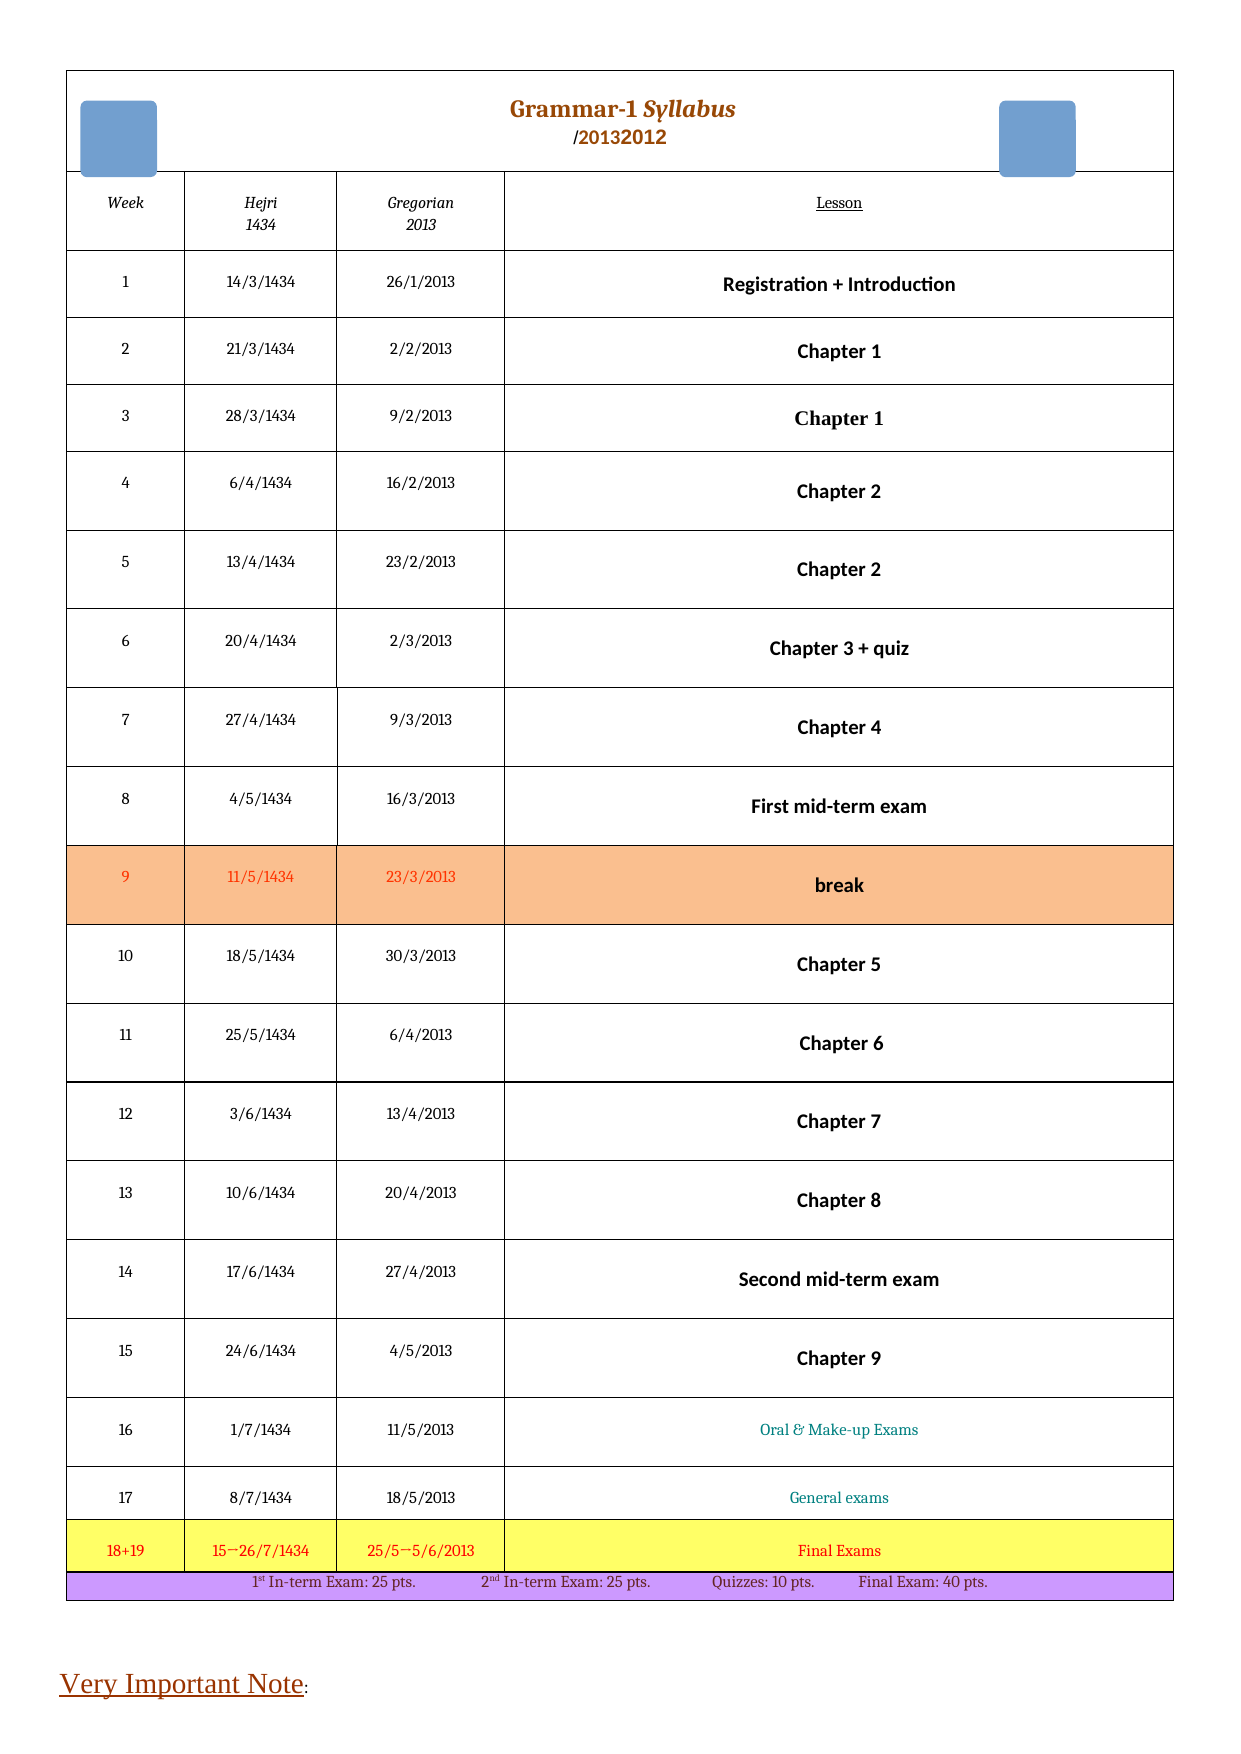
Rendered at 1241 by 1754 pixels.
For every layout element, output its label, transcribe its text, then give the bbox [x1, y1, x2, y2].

table_cell 30/3/2013 [337, 925, 504, 1003]
table_cell 7 [67, 688, 184, 766]
table_cell 24/6/1434 [185, 1319, 336, 1397]
table_cell 11/5/2013 [337, 1398, 504, 1466]
table_cell 16 [67, 1398, 184, 1466]
table_cell 12 [67, 1083, 184, 1160]
table_cell 18+19 [67, 1520, 184, 1571]
table_cell Chapter 7 [505, 1083, 1173, 1160]
table_cell 27/4/2013 [337, 1240, 504, 1318]
table_cell 18/5/2013 [337, 1467, 504, 1519]
table_cell 9/3/2013 [338, 688, 504, 766]
table_cell 10 [67, 925, 184, 1003]
table_cell 6/4/1434 [185, 452, 336, 529]
table_cell 13 [67, 1161, 184, 1239]
table_cell Chapter 1 [505, 385, 1173, 451]
table_cell Chapter 9 [505, 1319, 1173, 1397]
table_cell 2/3/2013 [337, 609, 504, 687]
table_cell Hejri 1434 [185, 172, 336, 250]
table_cell 1 [67, 251, 184, 317]
table_cell 1st In-term Exam: 25 pts. 2nd In-term Exam: 25 pts. Quizzes: 10 pts. Final Exam: 40 pts. [67, 1573, 1173, 1600]
table_cell Week [67, 172, 184, 250]
table_cell 17 [67, 1467, 184, 1519]
table_cell Chapter 1 [505, 318, 1173, 384]
table_cell 15→26/7/1434 [185, 1520, 336, 1571]
table_cell 3 [67, 385, 184, 451]
table_cell 16/2/2013 [337, 452, 504, 529]
table_cell 17/6/1434 [185, 1240, 336, 1318]
table_cell 2/2/2013 [337, 318, 504, 384]
table_cell 16/3/2013 [338, 767, 504, 845]
table_cell 25/5/1434 [185, 1004, 336, 1081]
table_cell 14 [67, 1240, 184, 1318]
table_cell First mid-term exam [505, 767, 1173, 845]
table_cell 9 [67, 846, 184, 924]
table_cell 8 [67, 767, 184, 845]
table_cell 11 [67, 1004, 184, 1081]
text Very Important Note: [59, 1666, 1181, 1699]
table_cell General exams [505, 1467, 1173, 1519]
table_cell Chapter 2 [505, 531, 1173, 608]
table_cell 13/4/2013 [337, 1083, 504, 1160]
table_cell 25/5→5/6/2013 [337, 1520, 504, 1571]
table_cell Second mid-term exam [505, 1240, 1173, 1318]
table_cell Oral & Make-up Exams [505, 1398, 1173, 1466]
table_cell 6/4/2013 [337, 1004, 504, 1081]
table_cell 8/7/1434 [185, 1467, 336, 1519]
table_cell Chapter 3 + quiz [505, 609, 1173, 687]
table_cell 4 [67, 452, 184, 529]
table_cell Chapter 5 [505, 925, 1173, 1003]
table_header Grammar-1 Syllabus 20132012/ [67, 71, 1173, 171]
table_cell 28/3/1434 [185, 385, 336, 451]
table_cell 5 [67, 531, 184, 608]
table_cell 23/3/2013 [337, 846, 504, 924]
table_cell 4/5/2013 [337, 1319, 504, 1397]
table_cell Chapter 4 [505, 688, 1173, 766]
table_cell Final Exams [505, 1520, 1173, 1571]
table_cell Chapter 8 [505, 1161, 1173, 1239]
table_cell 10/6/1434 [185, 1161, 336, 1239]
table_cell 21/3/1434 [185, 318, 336, 384]
table_cell 2 [67, 318, 184, 384]
table_cell break [505, 846, 1173, 924]
table_cell Lesson [505, 172, 1173, 250]
table_cell 13/4/1434 [185, 531, 336, 608]
table_cell 26/1/2013 [337, 251, 504, 317]
table_cell 20/4/1434 [185, 609, 336, 687]
table_cell 27/4/1434 [185, 688, 337, 766]
table_cell Registration + Introduction [505, 251, 1173, 317]
table_cell Chapter 2 [505, 452, 1173, 529]
table_cell Gregorian 2013 [337, 172, 504, 250]
table_cell 18/5/1434 [185, 925, 336, 1003]
table_cell 3/6/1434 [185, 1083, 336, 1160]
table_cell Chapter 6 [505, 1004, 1173, 1081]
table_cell 6 [67, 609, 184, 687]
table_cell 9/2/2013 [337, 385, 504, 451]
table_cell 20/4/2013 [337, 1161, 504, 1239]
table_cell 15 [67, 1319, 184, 1397]
table_cell 4/5/1434 [185, 767, 337, 845]
table_cell 14/3/1434 [185, 251, 336, 317]
table_cell 23/2/2013 [337, 531, 504, 608]
table_cell 11/5/1434 [185, 846, 336, 924]
table_cell 1/7/1434 [185, 1398, 336, 1466]
